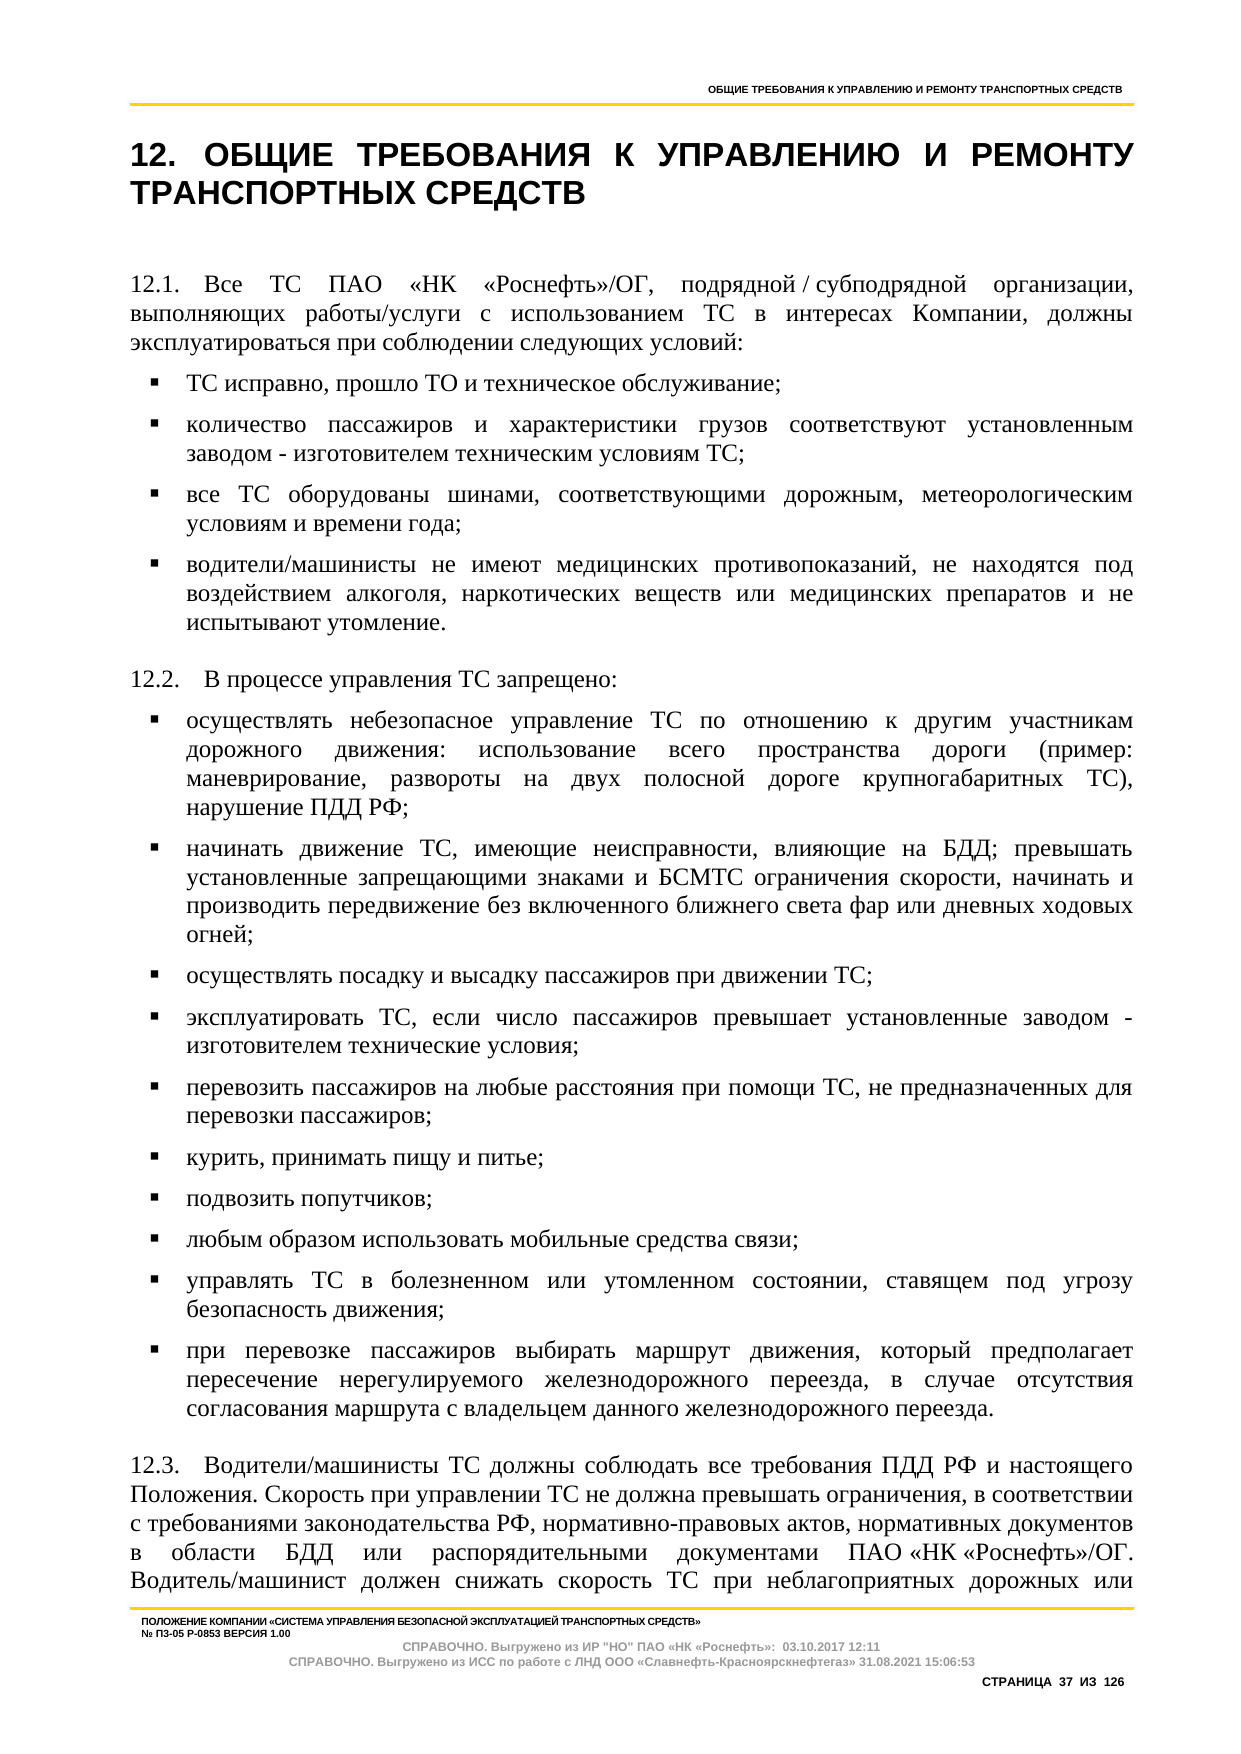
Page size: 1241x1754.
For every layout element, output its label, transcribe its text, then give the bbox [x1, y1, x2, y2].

list осуществлять небезопасное управление ТС по отношению к другим участникам дорожного движения: использование всего пространства дороги (пример: маневрирование, развороты на двух полосной дороге крупногабаритных ТС), нарушение ПДД РФ; [149, 706, 1134, 821]
list ОБЩИЕ ТРЕБОВАНИЯ К УПРАВЛЕНИЮ И РЕМОНТУ ТРАНСПОРТНЫХ СРЕДСТВ [130, 135, 1134, 212]
list водители/машинисты не имеют медицинских противопоказаний, не находятся под воздействием алкоголя, наркотических веществ или медицинских препаратов и не испытывают утомление. [149, 549, 1134, 636]
list ТС исправно, прошло ТО и техническое обслуживание; [149, 368, 1134, 397]
list все ТС оборудованы шинами, соответствующими дорожным, метеорологическим условиям и времени года; [149, 479, 1134, 537]
list курить, принимать пищу и питье; [149, 1142, 1134, 1171]
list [130, 1451, 1134, 1594]
list любым образом использовать мобильные средства связи; [149, 1224, 1134, 1253]
list В процессе управления ТС запрещено: [130, 664, 1134, 693]
list при перевозке пассажиров выбирать маршрут движения, который предполагает пересечение нерегулируемого железнодорожного переезда, в случае отсутствия согласования маршрута с владельцем данного железнодорожного переезда. [149, 1336, 1134, 1422]
list эксплуатировать ТС, если число пассажиров превышает установленные заводом - изготовителем технические условия; [149, 1002, 1134, 1059]
list осуществлять посадку и высадку пассажиров при движении ТС; [149, 961, 1134, 989]
list количество пассажиров и характеристики грузов соответствуют установленным заводом - изготовителем техническим условиям ТС; [149, 409, 1134, 467]
list управлять ТС в болезненном или утомленном состоянии, ставящем под угрозу безопасность движения; [149, 1266, 1134, 1323]
list перевозить пассажиров на любые расстояния при помощи ТС, не предназначенных для перевозки пассажиров; [149, 1072, 1134, 1129]
list подвозить попутчиков; [149, 1183, 1134, 1212]
list начинать движение ТС, имеющие неисправности, влияющие на БДД; превышать установленные запрещающими знаками и БСМТС ограничения скорости, начинать и производить передвижение без включенного ближнего света фар или дневных ходовых огней; [149, 833, 1134, 948]
list Все ТС ПАО «НК «Роснефть»/ОГ, подрядной / субподрядной организации, выполняющих работы/услуги с использованием ТС в интересах Компании, должны эксплуатироваться при соблюдении следующих условий: [130, 269, 1134, 356]
